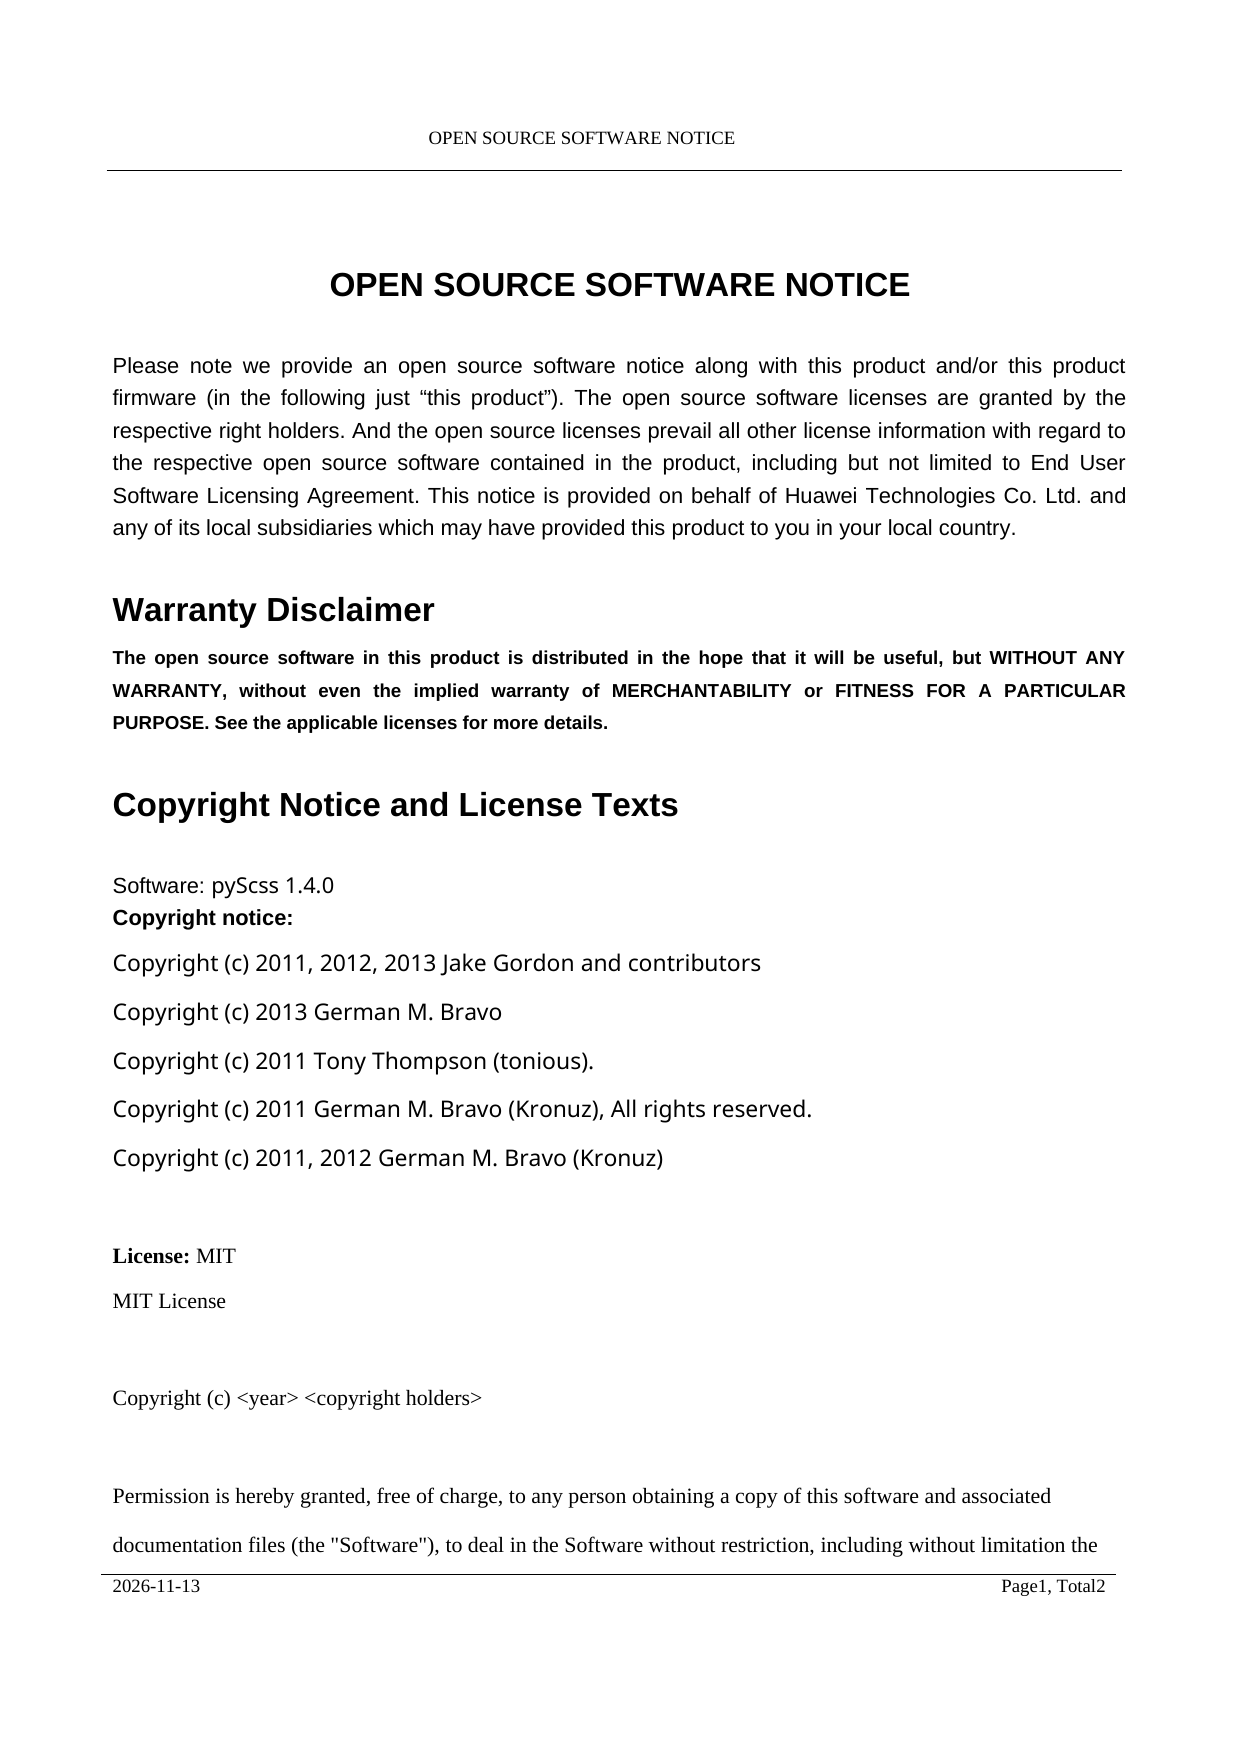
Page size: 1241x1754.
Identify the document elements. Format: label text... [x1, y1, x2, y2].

text The open source software in this product is distributed in the hope that it will be useful, but WITHOUT ANY WARRANTY, without even the implied warranty of MERCHANTABILITY or FITNESS FOR A PARTICULAR PURPOSE. See the applicable licenses for more details. [112, 641, 1128, 739]
text Copyright notice: [112, 901, 1128, 934]
text OPEN SOURCE SOFTWARE NOTICE [112, 251, 1128, 316]
text License: MIT [112, 1239, 1128, 1272]
text Copyright (c) 2011, 2012, 2013 Jake Gordon and contributors Copyright (c) 2013 German M. Bravo Copyright (c) 2011 Tony Thompson (tonious). Copyright (c) 2011 German M. Bravo (Kronuz), All rights reserved. Copyright (c) 2011, 2012 German M. Bravo (Kronuz) [112, 947, 1128, 1223]
text Copyright Notice and License Texts [112, 771, 1128, 836]
text Software: pyScss 1.4.0 [112, 869, 1128, 901]
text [112, 1284, 1128, 1560]
text Please note we provide an open source software notice along with this product and/or this product firmware (in the following just “this product”). The open source software licenses are granted by the respective right holders. And the open source licenses prevail all other license information with regard to the respective open source software contained in the product, including but not limited to End User Software Licensing Agreement. This notice is provided on behalf of Huawei Technologies Co. Ltd. and any of its local subsidiaries which may have provided this product to you in your local country. [112, 349, 1128, 544]
text Warranty Disclaimer [112, 576, 1128, 641]
